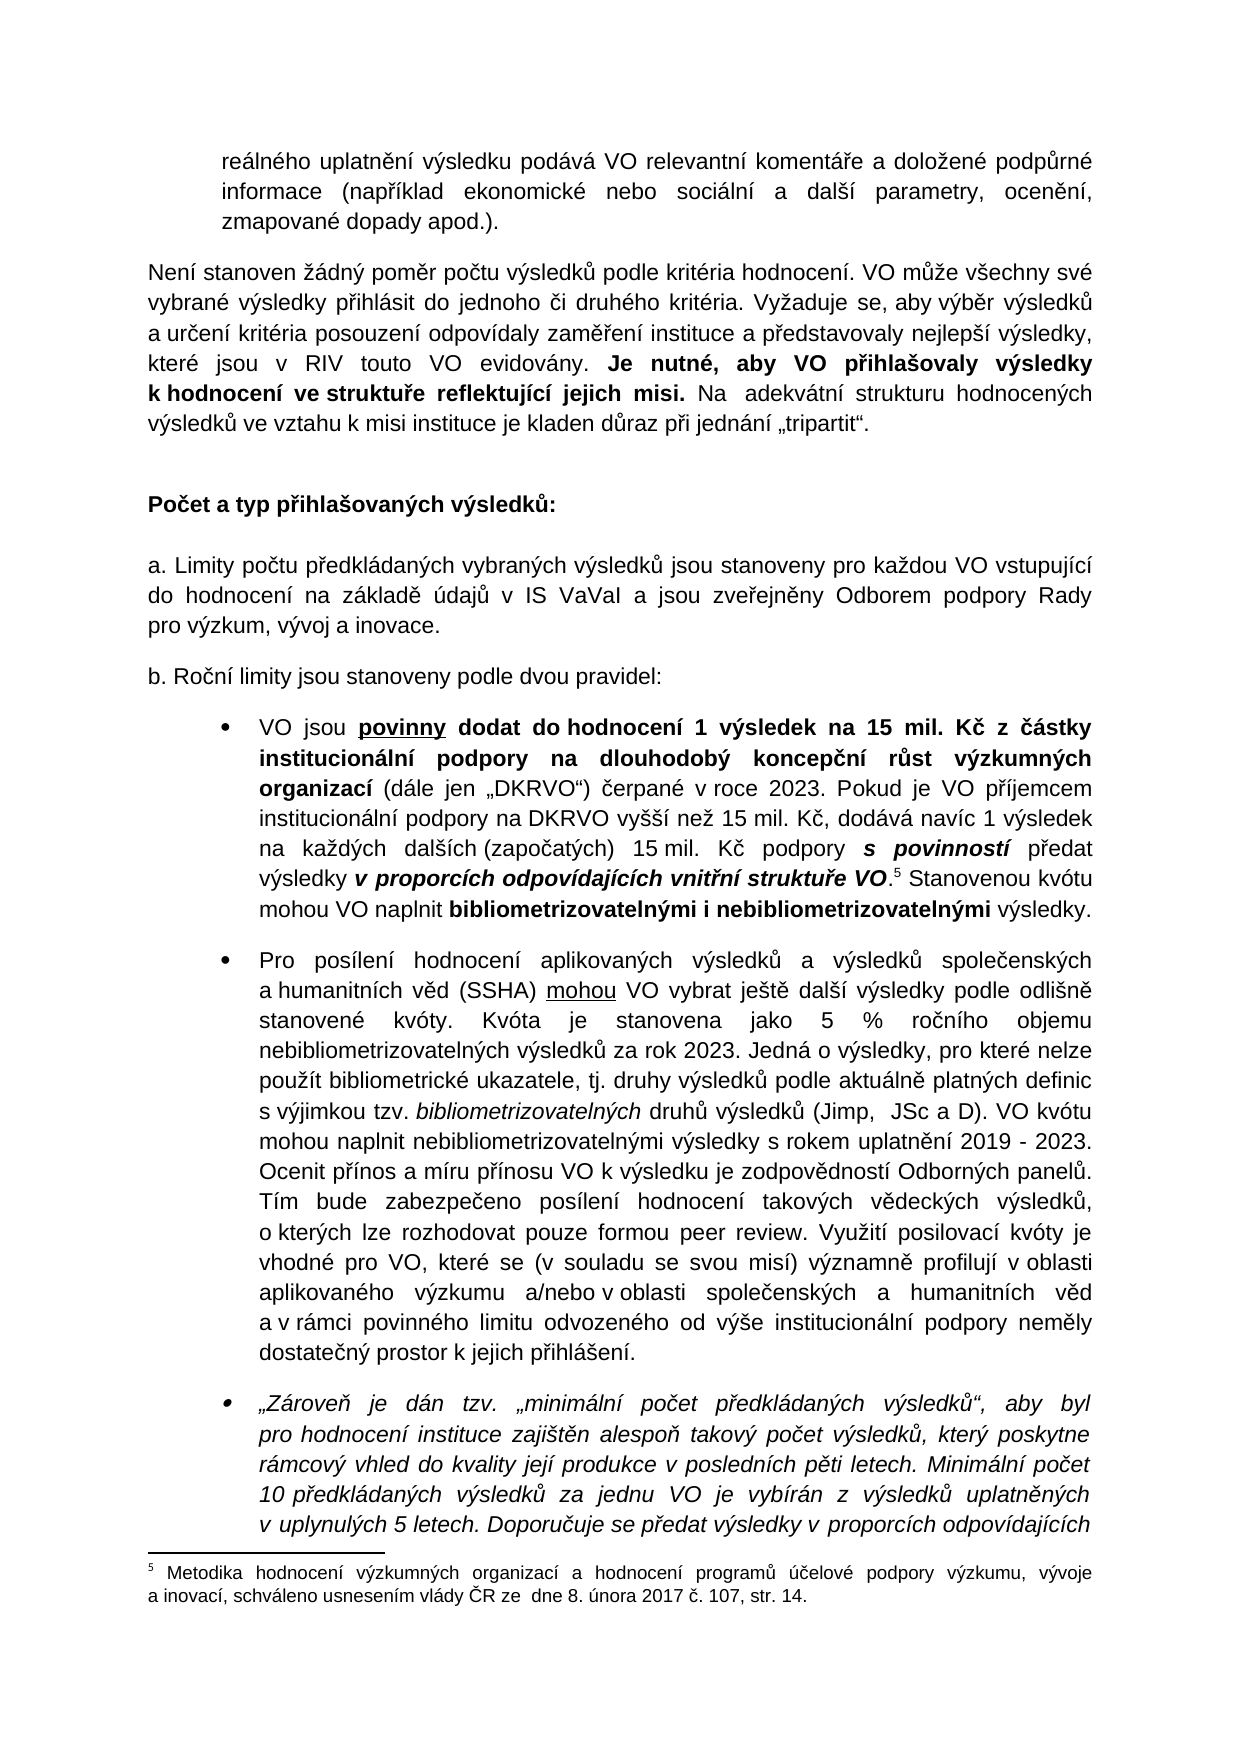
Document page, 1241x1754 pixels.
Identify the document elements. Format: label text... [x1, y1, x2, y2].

text a. Limity počtu předkládaných vybraných výsledků jsou stanoveny pro každou VO vstupující do hodnocení na základě údajů v IS VaVaI a jsou zveřejněny Odborem podpory Rady pro výzkum, vývoj a inovace. [148, 552, 1093, 638]
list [221, 1390, 1093, 1537]
text Počet a typ přihlašovaných výsledků: [148, 491, 1093, 518]
list Pro posílení hodnocení aplikovaných výsledků a výsledků společenských a humanitních věd (SSHA) mohou VO vybrat ještě další výsledky podle odlišně stanovené kvóty. Kvóta je stanovena jako 5 % ročního objemu nebibliometrizovatelných výsledků za rok 2023. Jedná o výsledky, pro které nelze použít bibliometrické ukazatele, tj. druhy výsledků podle aktuálně platných definic s výjimkou tzv. bibliometrizovatelných druhů výsledků (Jimp, JSc a D). VO kvótu mohou naplnit nebibliometrizovatelnými výsledky s rokem uplatnění 2019 - 2023. Ocenit přínos a míru přínosu VO k výsledku je zodpovědností Odborných panelů. Tím bude zabezpečeno posílení hodnocení takových vědeckých výsledků, o kterých lze rozhodovat pouze formou peer review. Využití posilovací kvóty je vhodné pro VO, které se (v souladu se svou misí) významně profilují v oblasti aplikovaného výzkumu a/nebo v oblasti společenských a humanitních věd a v rámci povinného limitu odvozeného od výše institucionální podpory neměly dostatečný prostor k jejich přihlášení. [221, 947, 1093, 1366]
list VO jsou povinny dodat do hodnocení 1 výsledek na 15 mil. Kč z částky institucionální podpory na dlouhodobý koncepční růst výzkumných organizací (dále jen „DKRVO“) čerpané v roce 2023. Pokud je VO příjemcem institucionální podpory na DKRVO vyšší než 15 mil. Kč, dodává navíc 1 výsledek na každých dalších (započatých) 15 mil. Kč podpory s povinností předat výsledky v proporcích odpovídajících vnitřní struktuře VO. Stanovenou kvótu mohou VO naplnit bibliometrizovatelnými i nebibliometrizovatelnými výsledky. [221, 714, 1093, 922]
text Není stanoven žádný poměr počtu výsledků podle kritéria hodnocení. VO může všechny své vybrané výsledky přihlásit do jednoho či druhého kritéria. Vyžaduje se, aby výběr výsledků a určení kritéria posouzení odpovídaly zaměření instituce a představovaly nejlepší výsledky, které jsou v RIV touto VO evidovány. Je nutné, aby VO přihlašovaly výsledky k hodnocení ve struktuře reflektující jejich misi. Na adekvátní strukturu hodnocených výsledků ve vztahu k misi instituce je kladen důraz při jednání „tripartit“. [148, 259, 1093, 436]
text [221, 148, 1093, 234]
text b. Roční limity jsou stanoveny podle dvou pravidel: [148, 663, 1093, 689]
